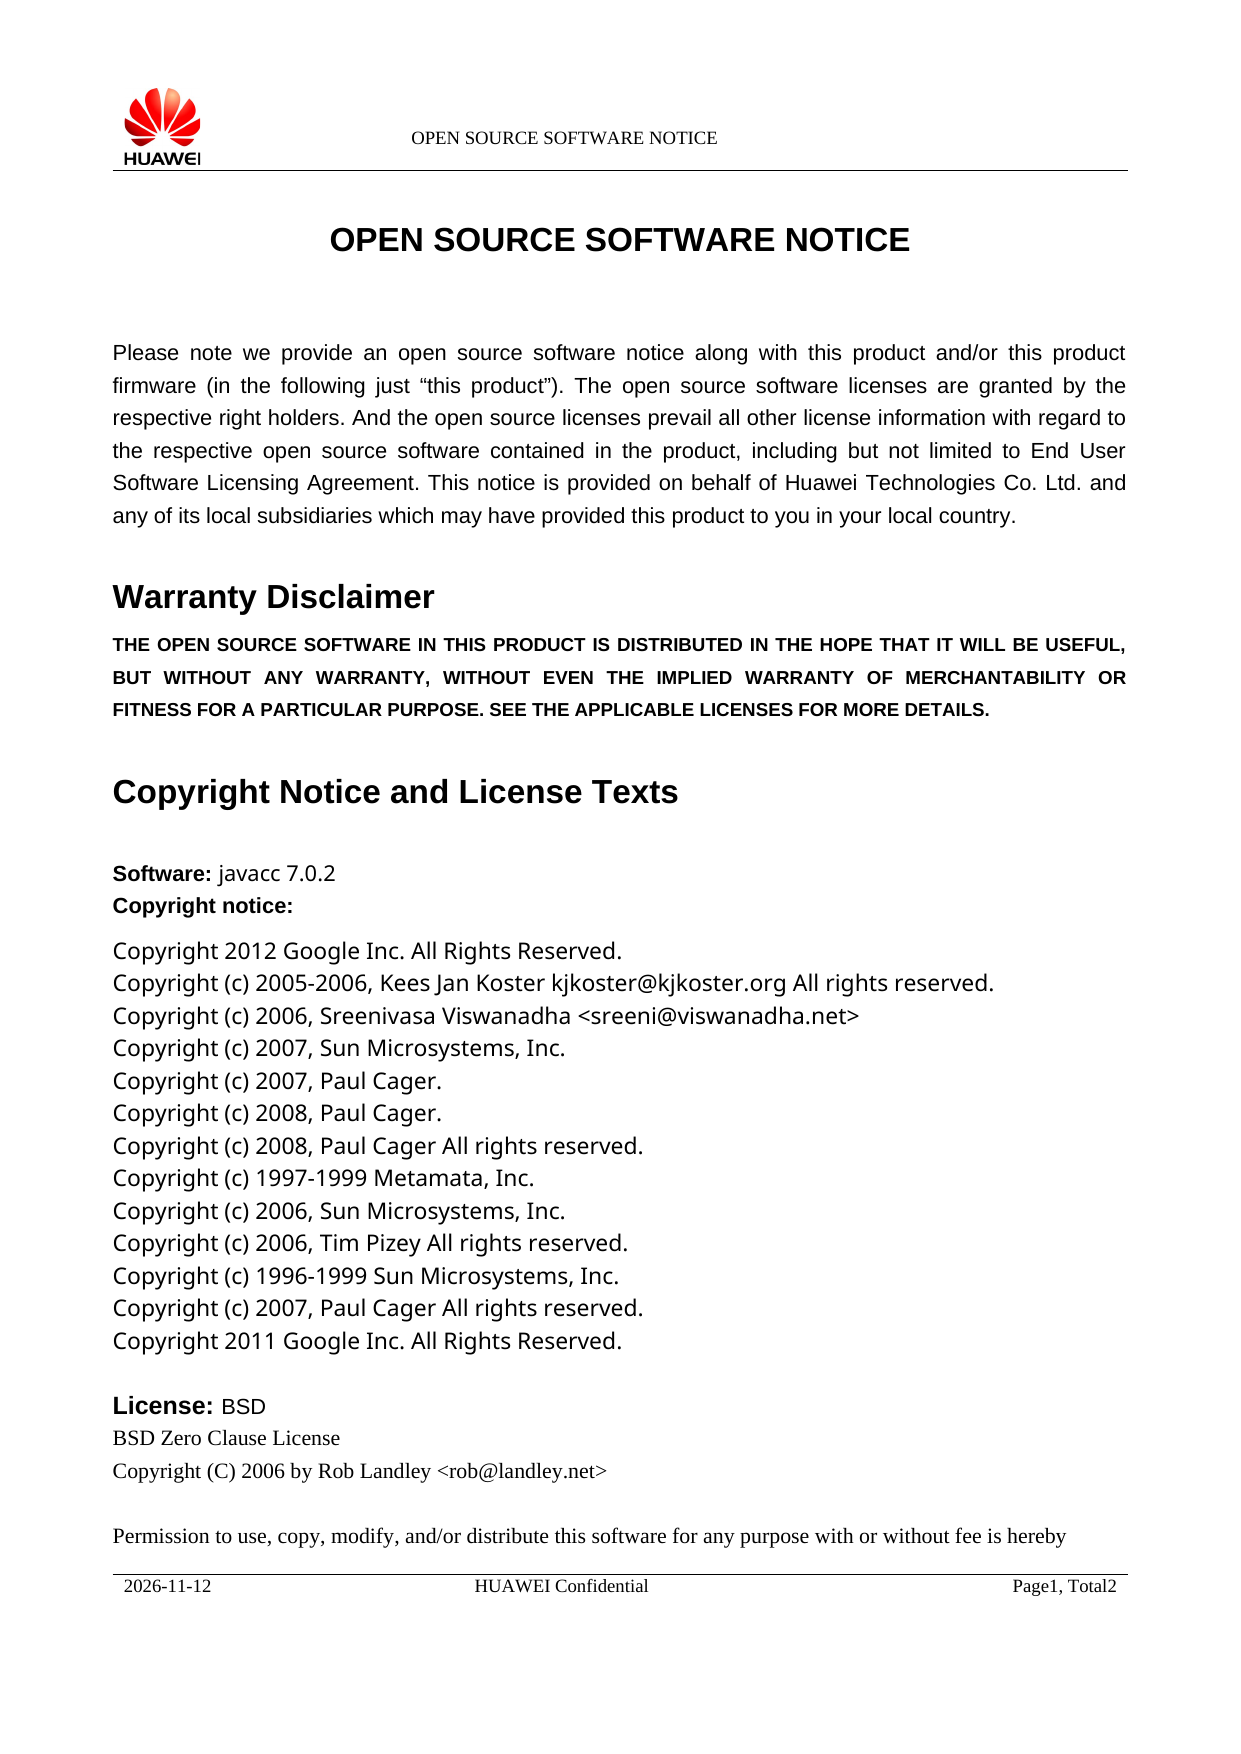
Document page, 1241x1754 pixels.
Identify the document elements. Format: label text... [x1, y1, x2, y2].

text Please note we provide an open source software notice along with this product and/or this product firmware (in the following just “this product”). The open source software licenses are granted by the respective right holders. And the open source licenses prevail all other license information with regard to the respective open source software contained in the product, including but not limited to End User Software Licensing Agreement. This notice is provided on behalf of Huawei Technologies Co. Ltd. and any of its local subsidiaries which may have provided this product to you in your local country. [112, 336, 1128, 531]
text The open source software in this product is distributed in the hope that it will be useful, but WITHOUT ANY WARRANTY, without even the implied warranty of MERCHANTABILITY or FITNESS FOR A PARTICULAR PURPOSE. See the applicable licenses for more details. [112, 629, 1128, 726]
text License: BSD [112, 1389, 1128, 1421]
text Copyright 2012 Google Inc. All Rights Reserved. Copyright (c) 2005-2006, Kees Jan Koster kjkoster@kjkoster.org All rights reserved. Copyright (c) 2006, Sreenivasa Viswanadha <sreeni@viswanadha.net> Copyright (c) 2007, Sun Microsystems, Inc. Copyright (c) 2007, Paul Cager. Copyright (c) 2008, Paul Cager. Copyright (c) 2008, Paul Cager All rights reserved. Copyright (c) 1997-1999 Metamata, Inc. Copyright (c) 2006, Sun Microsystems, Inc. Copyright (c) 2006, Tim Pizey All rights reserved. Copyright (c) 1996-1999 Sun Microsystems, Inc. Copyright (c) 2007, Paul Cager All rights reserved. Copyright 2011 Google Inc. All Rights Reserved. [112, 934, 1128, 1389]
text Copyright Notice and License Texts [112, 759, 1128, 824]
picture [124, 88, 201, 165]
text OPEN SOURCE SOFTWARE NOTICE [112, 206, 1128, 271]
text Copyright notice: [112, 889, 1128, 921]
text Warranty Disclaimer [112, 564, 1128, 629]
title Software: javacc 7.0.2 [112, 856, 1128, 889]
